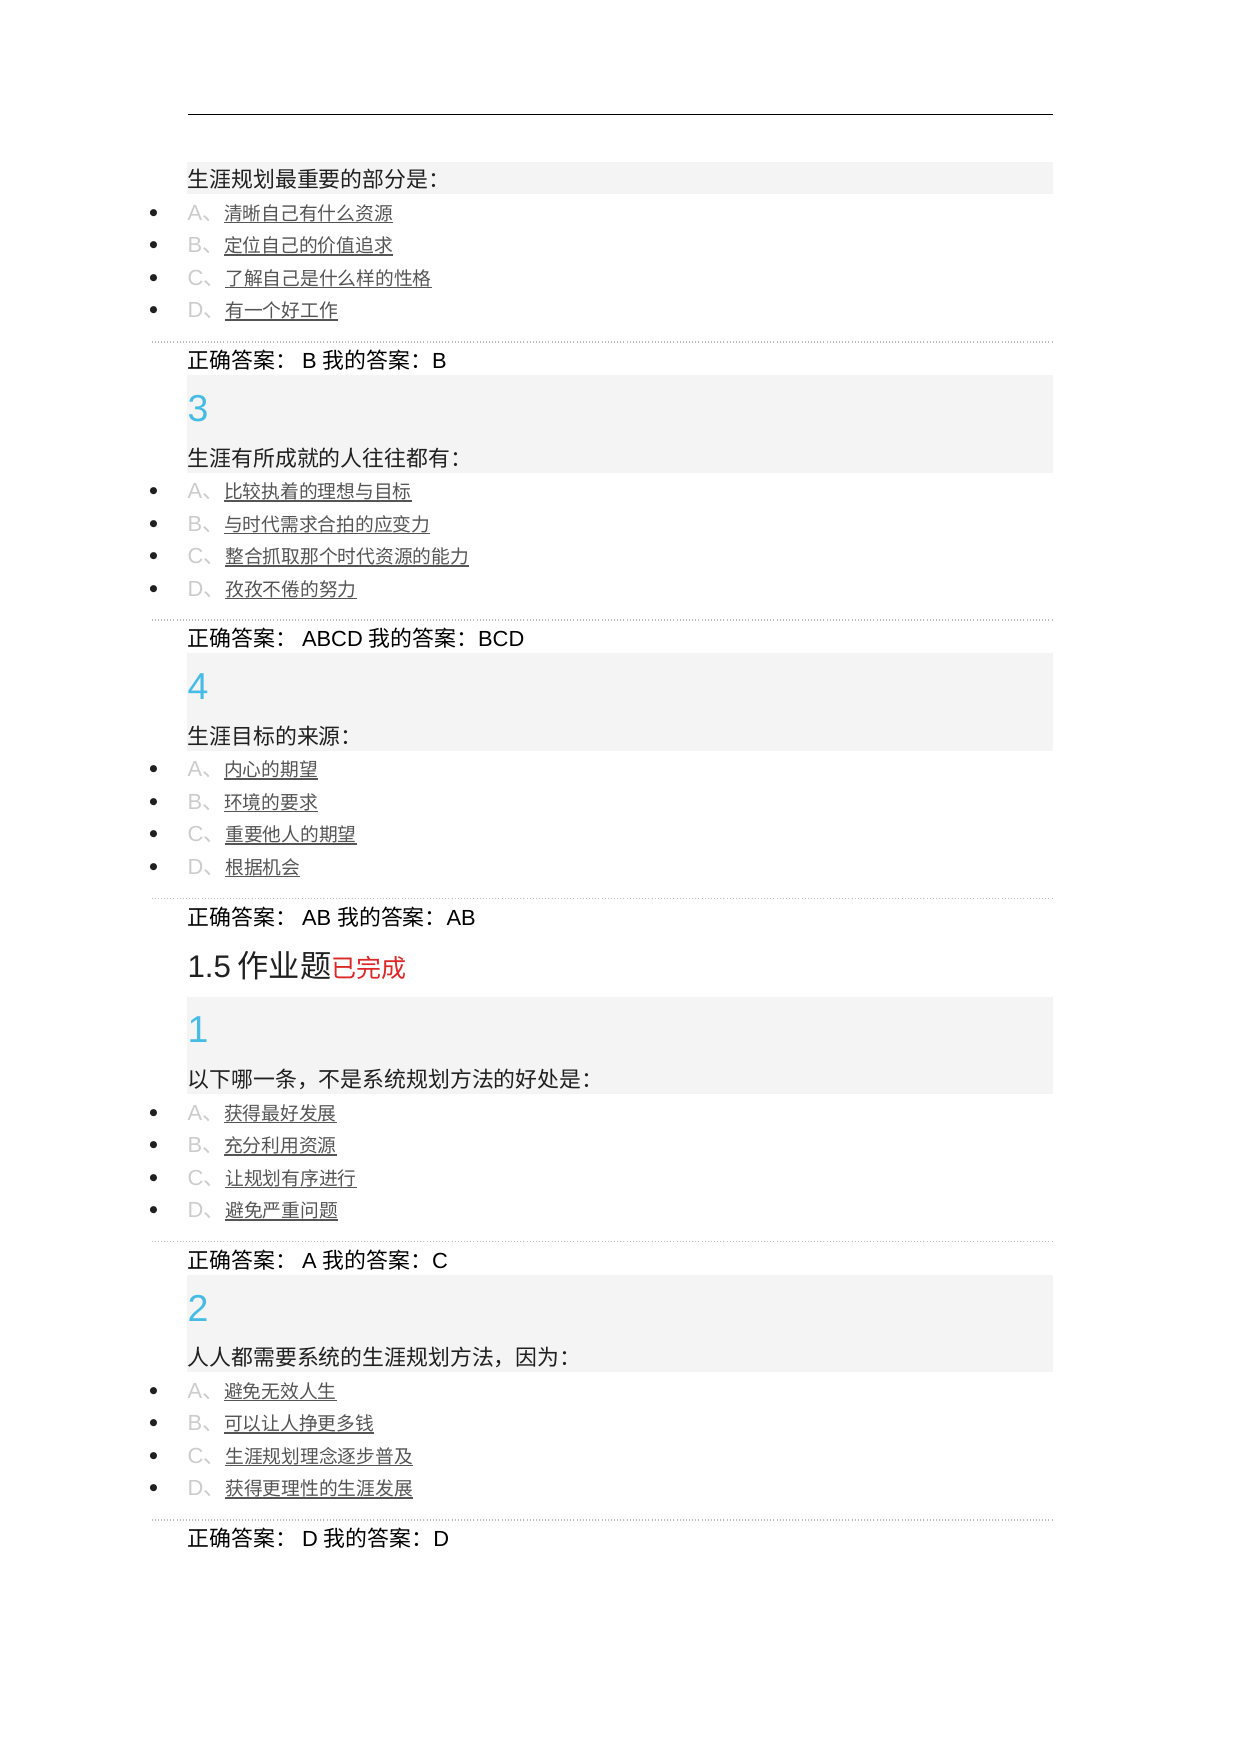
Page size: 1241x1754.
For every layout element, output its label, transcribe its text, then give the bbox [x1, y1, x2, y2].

list B、环境的要求 [150, 783, 1053, 816]
list A、内心的期望 [150, 751, 1053, 783]
text 2 [187, 1275, 1053, 1340]
list D、获得更理性的生涯发展 [150, 1470, 1053, 1521]
list C、了解自己是什么样的性格 [150, 259, 1053, 292]
text 正确答案： A 我的答案：C [187, 1242, 1053, 1275]
text 正确答案： ABCD 我的答案：BCD [187, 621, 1053, 653]
subtitle 1.5作业题已完成 [187, 932, 1053, 997]
list A、清晰自己有什么资源 [150, 194, 1053, 227]
text 正确答案： B 我的答案：B [187, 343, 1053, 375]
list A、避免无效人生 [150, 1372, 1053, 1405]
text 正确答案： D 我的答案：D [187, 1521, 1053, 1553]
text 生涯有所成就的人往往都有： [187, 440, 1053, 473]
text 4 [187, 653, 1053, 718]
text 生涯目标的来源： [187, 718, 1053, 751]
list D、有一个好工作 [150, 292, 1053, 343]
list C、让规划有序进行 [150, 1159, 1053, 1192]
text 以下哪一条，不是系统规划方法的好处是： [187, 1062, 1053, 1094]
list B、定位自己的价值追求 [150, 227, 1053, 259]
list C、重要他人的期望 [150, 816, 1053, 848]
list A、比较执着的理想与目标 [150, 473, 1053, 505]
list C、生涯规划理念逐步普及 [150, 1437, 1053, 1470]
list B、与时代需求合拍的应变力 [150, 505, 1053, 538]
text 1 [187, 997, 1053, 1062]
text 生涯规划最重要的部分是： [187, 162, 1053, 194]
list D、孜孜不倦的努力 [150, 570, 1053, 621]
list A、获得最好发展 [150, 1094, 1053, 1127]
list C、整合抓取那个时代资源的能力 [150, 538, 1053, 570]
list B、充分利用资源 [150, 1127, 1053, 1159]
text 3 [187, 375, 1053, 440]
list B、可以让人挣更多钱 [150, 1405, 1053, 1437]
list D、根据机会 [150, 848, 1053, 899]
text 人人都需要系统的生涯规划方法，因为： [187, 1340, 1053, 1372]
list D、避免严重问题 [150, 1192, 1053, 1242]
text 正确答案： AB 我的答案：AB [187, 899, 1053, 932]
